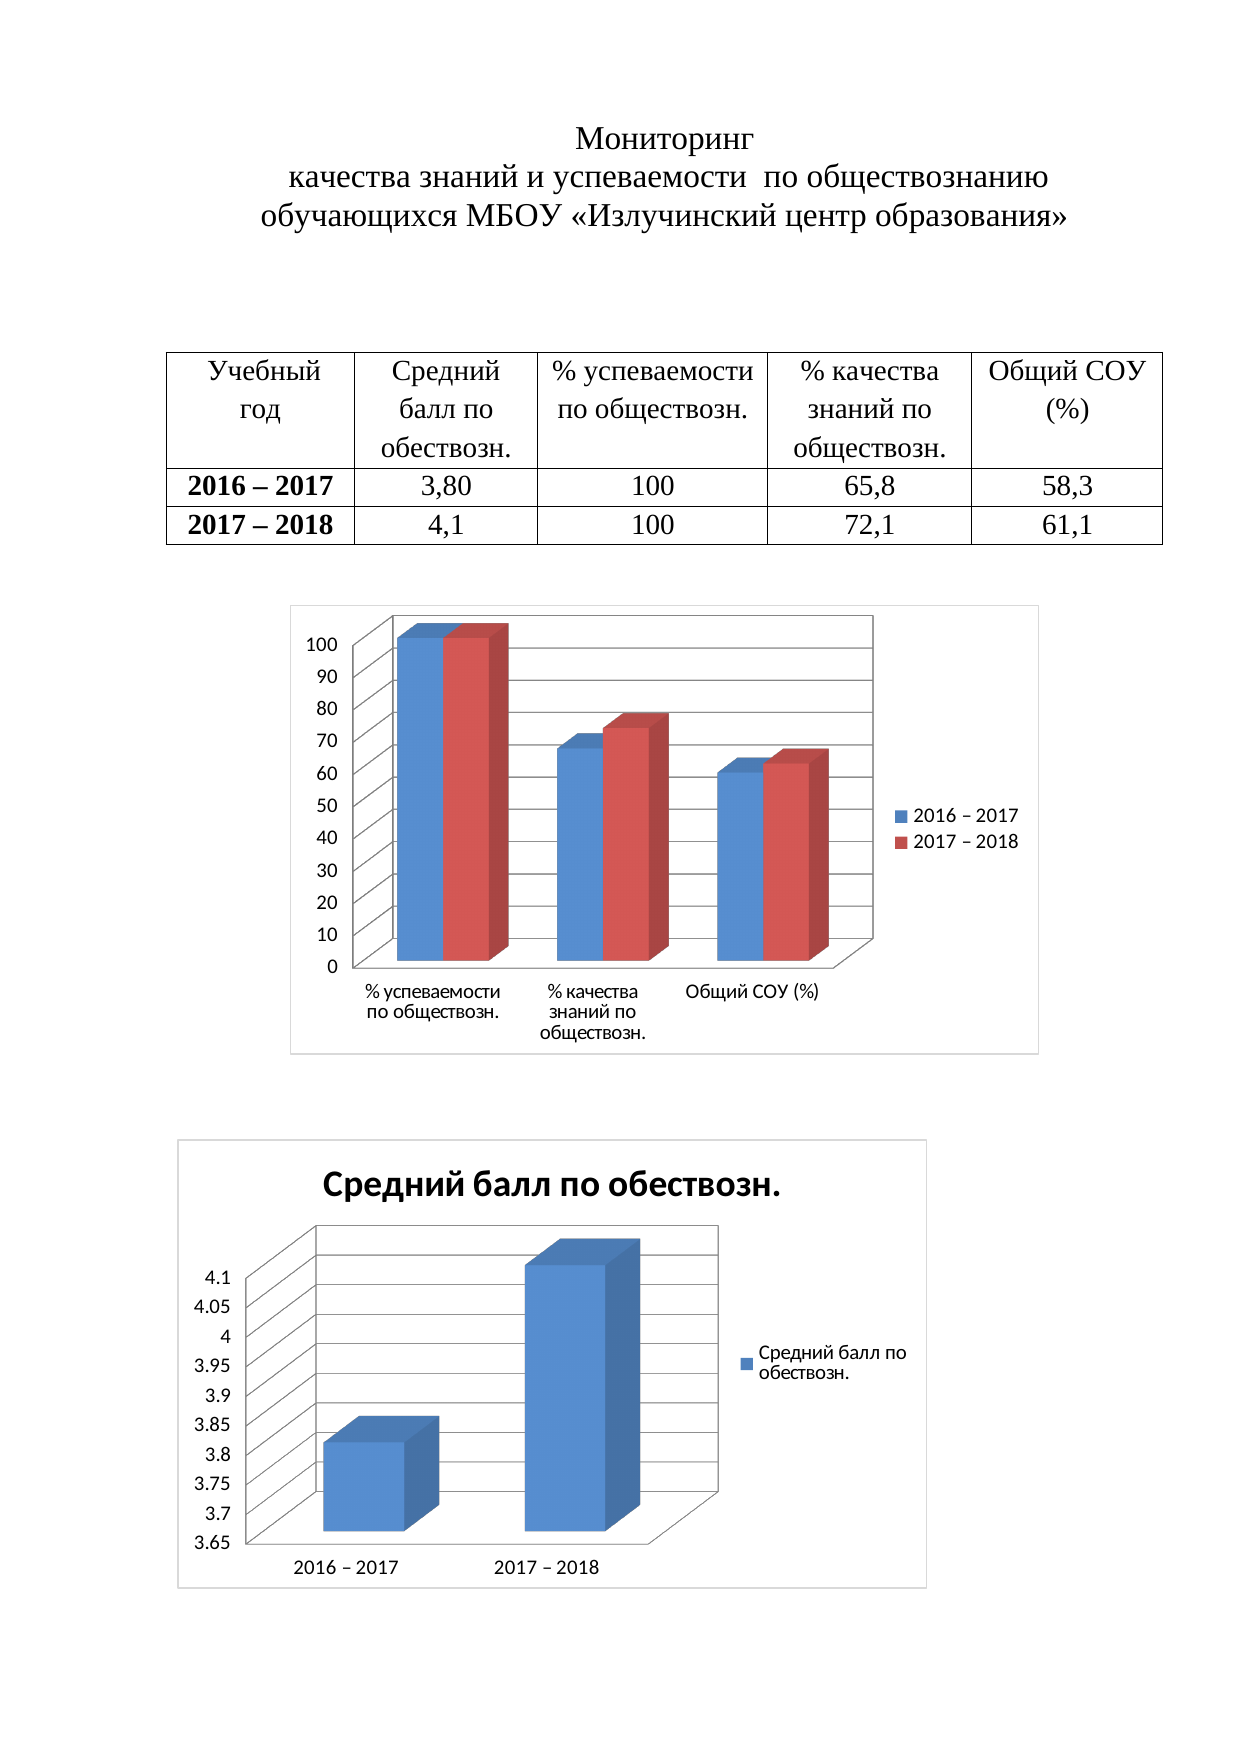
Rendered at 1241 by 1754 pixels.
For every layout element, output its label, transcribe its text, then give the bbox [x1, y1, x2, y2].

table_cell 2017 – 2018 [167, 507, 354, 544]
table_cell 65,8 [768, 469, 971, 506]
table_cell 100 [538, 469, 767, 506]
table_header % качества знаний по обществозн. [768, 353, 971, 467]
table_cell 4,1 [355, 507, 537, 544]
table_cell 100 [538, 507, 767, 544]
table_header % успеваемости по обществозн. [538, 353, 767, 467]
text качества знаний и успеваемости по обществознанию обучающихся МБОУ «Излучинский центр образования» [177, 156, 1152, 233]
table_cell 58,3 [972, 469, 1162, 506]
table_cell 61,1 [972, 507, 1162, 544]
table_header Общий СОУ (%) [972, 353, 1162, 467]
table_cell 72,1 [768, 507, 971, 544]
text Мониторинг [177, 118, 1152, 156]
table_header Учебный год [167, 353, 354, 467]
table_header Средний балл по обествозн. [355, 353, 537, 467]
table_cell 3,80 [355, 469, 537, 506]
table_cell 2016 – 2017 [167, 469, 354, 506]
